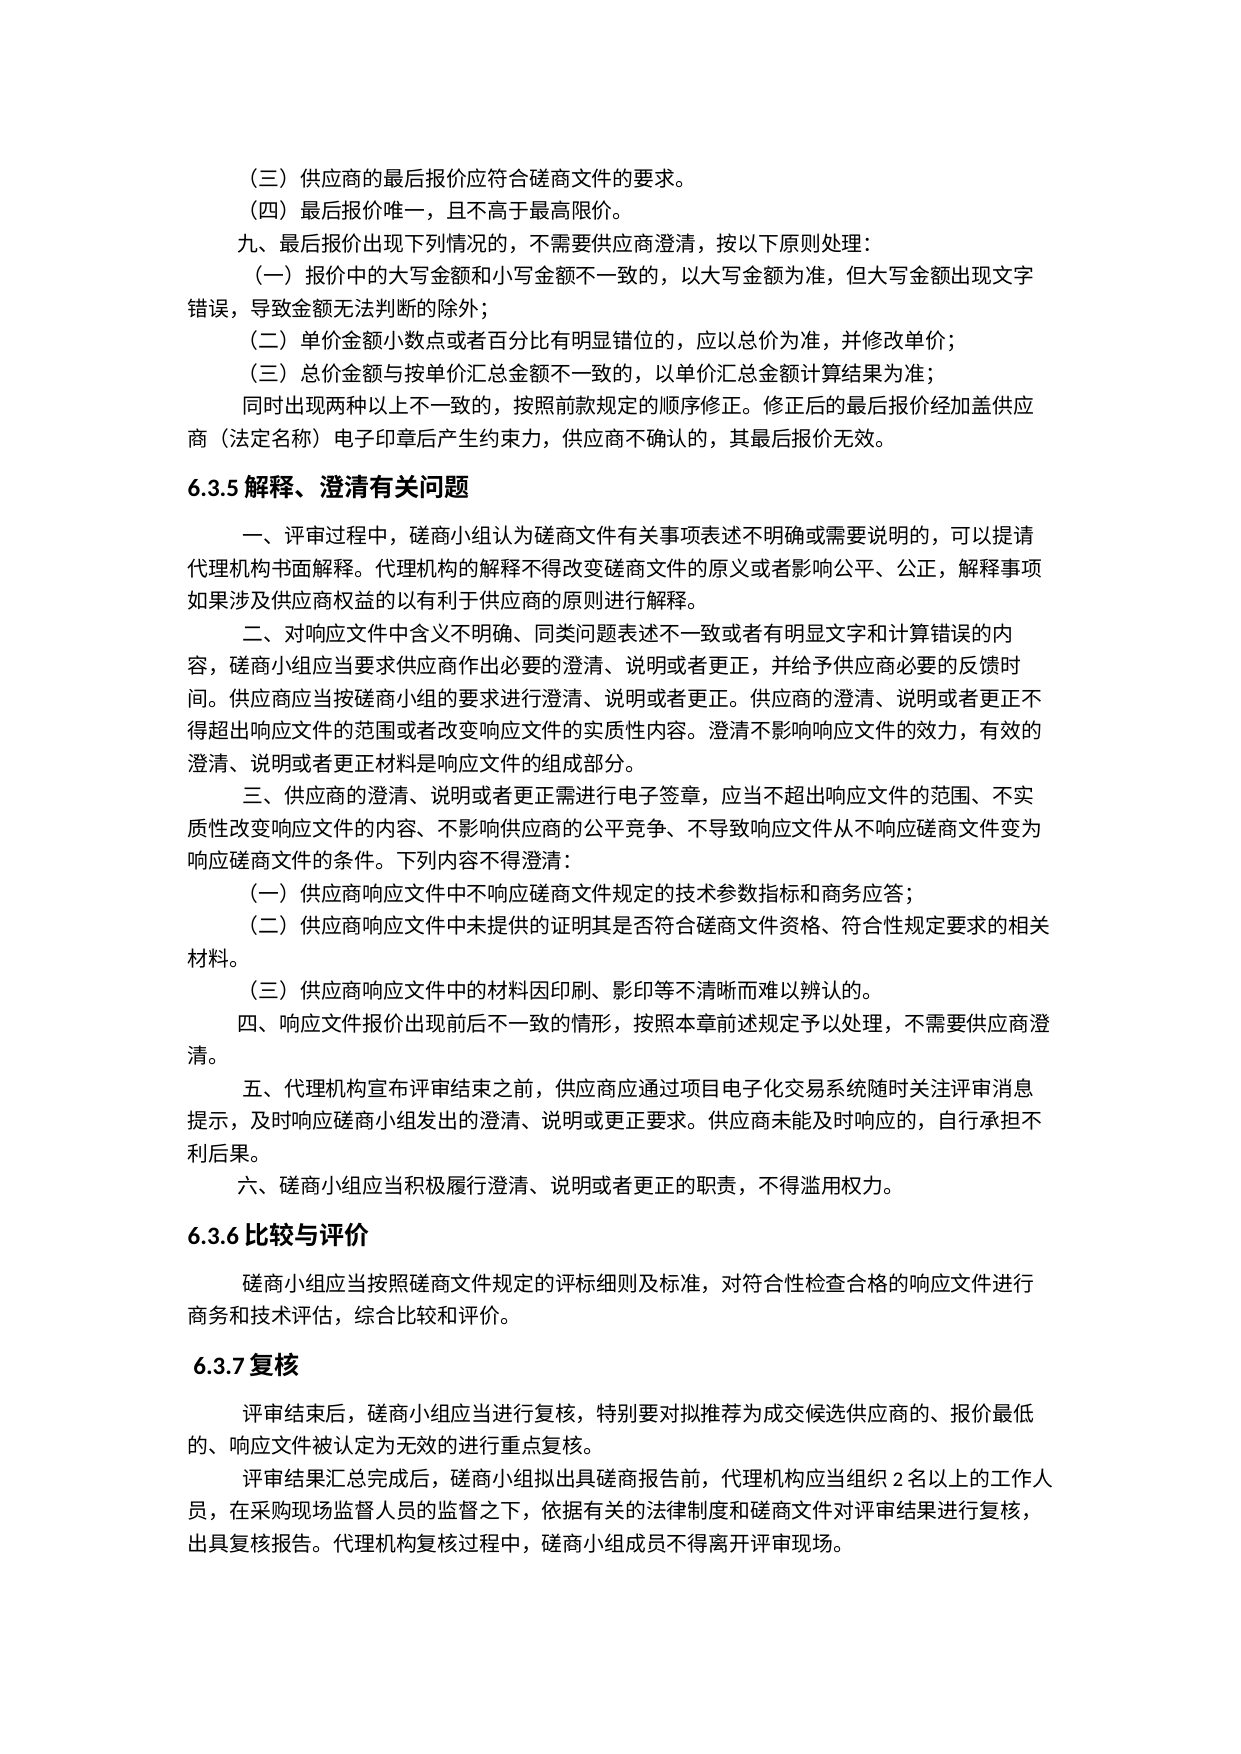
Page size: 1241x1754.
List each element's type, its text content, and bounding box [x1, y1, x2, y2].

text 二、对响应文件中含义不明确、同类问题表述不一致或者有明显文字和计算错误的内容，磋商小组应当要求供应商作出必要的澄清、说明或者更正，并给予供应商必要的反馈时间。供应商应当按磋商小组的要求进行澄清、说明或者更正。供应商的澄清、说明或者更正不得超出响应文件的范围或者改变响应文件的实质性内容。澄清不影响响应文件的效力，有效的澄清、说明或者更正材料是响应文件的组成部分。 [187, 617, 1053, 779]
text 6.3.5解释、澄清有关问题 [187, 454, 1053, 519]
text 九、最后报价出现下列情况的，不需要供应商澄清，按以下原则处理： [187, 227, 1053, 259]
text （一）供应商响应文件中不响应磋商文件规定的技术参数指标和商务应答； [187, 877, 1053, 909]
text 磋商小组应当按照磋商文件规定的评标细则及标准，对符合性检查合格的响应文件进行商务和技术评估，综合比较和评价。 [187, 1267, 1053, 1332]
text （二）供应商响应文件中未提供的证明其是否符合磋商文件资格、符合性规定要求的相关材料。 [187, 909, 1053, 974]
text （二）单价金额小数点或者百分比有明显错位的，应以总价为准，并修改单价； [187, 324, 1053, 357]
text 6.3.6比较与评价 [187, 1202, 1053, 1267]
text 六、磋商小组应当积极履行澄清、说明或者更正的职责，不得滥用权力。 [187, 1169, 1053, 1202]
text 三、供应商的澄清、说明或者更正需进行电子签章，应当不超出响应文件的范围、不实质性改变响应文件的内容、不影响供应商的公平竞争、不导致响应文件从不响应磋商文件变为响应磋商文件的条件。下列内容不得澄清： [187, 779, 1053, 877]
text 一、评审过程中，磋商小组认为磋商文件有关事项表述不明确或需要说明的，可以提请代理机构书面解释。代理机构的解释不得改变磋商文件的原义或者影响公平、公正，解释事项如果涉及供应商权益的以有利于供应商的原则进行解释。 [187, 519, 1053, 617]
text （三）供应商的最后报价应符合磋商文件的要求。 [187, 162, 1053, 194]
text （三）供应商响应文件中的材料因印刷、影印等不清晰而难以辨认的。 [187, 974, 1053, 1007]
text （三）总价金额与按单价汇总金额不一致的，以单价汇总金额计算结果为准； [187, 357, 1053, 389]
text 评审结束后，磋商小组应当进行复核，特别要对拟推荐为成交候选供应商的、报价最低的、响应文件被认定为无效的进行重点复核。 [187, 1397, 1053, 1462]
text 6.3.7复核 [187, 1332, 1053, 1397]
text 四、响应文件报价出现前后不一致的情形，按照本章前述规定予以处理，不需要供应商澄清。 [187, 1007, 1053, 1072]
text （一）报价中的大写金额和小写金额不一致的，以大写金额为准，但大写金额出现文字错误，导致金额无法判断的除外； [187, 259, 1053, 324]
text 五、代理机构宣布评审结束之前，供应商应通过项目电子化交易系统随时关注评审消息提示，及时响应磋商小组发出的澄清、说明或更正要求。供应商未能及时响应的，自行承担不利后果。 [187, 1072, 1053, 1169]
text （四）最后报价唯一，且不高于最高限价。 [187, 194, 1053, 227]
text 评审结果汇总完成后，磋商小组拟出具磋商报告前，代理机构应当组织2名以上的工作人员，在采购现场监督人员的监督之下，依据有关的法律制度和磋商文件对评审结果进行复核，出具复核报告。代理机构复核过程中，磋商小组成员不得离开评审现场。 [187, 1462, 1053, 1559]
text 同时出现两种以上不一致的，按照前款规定的顺序修正。修正后的最后报价经加盖供应商（法定名称）电子印章后产生约束力，供应商不确认的，其最后报价无效。 [187, 389, 1053, 454]
